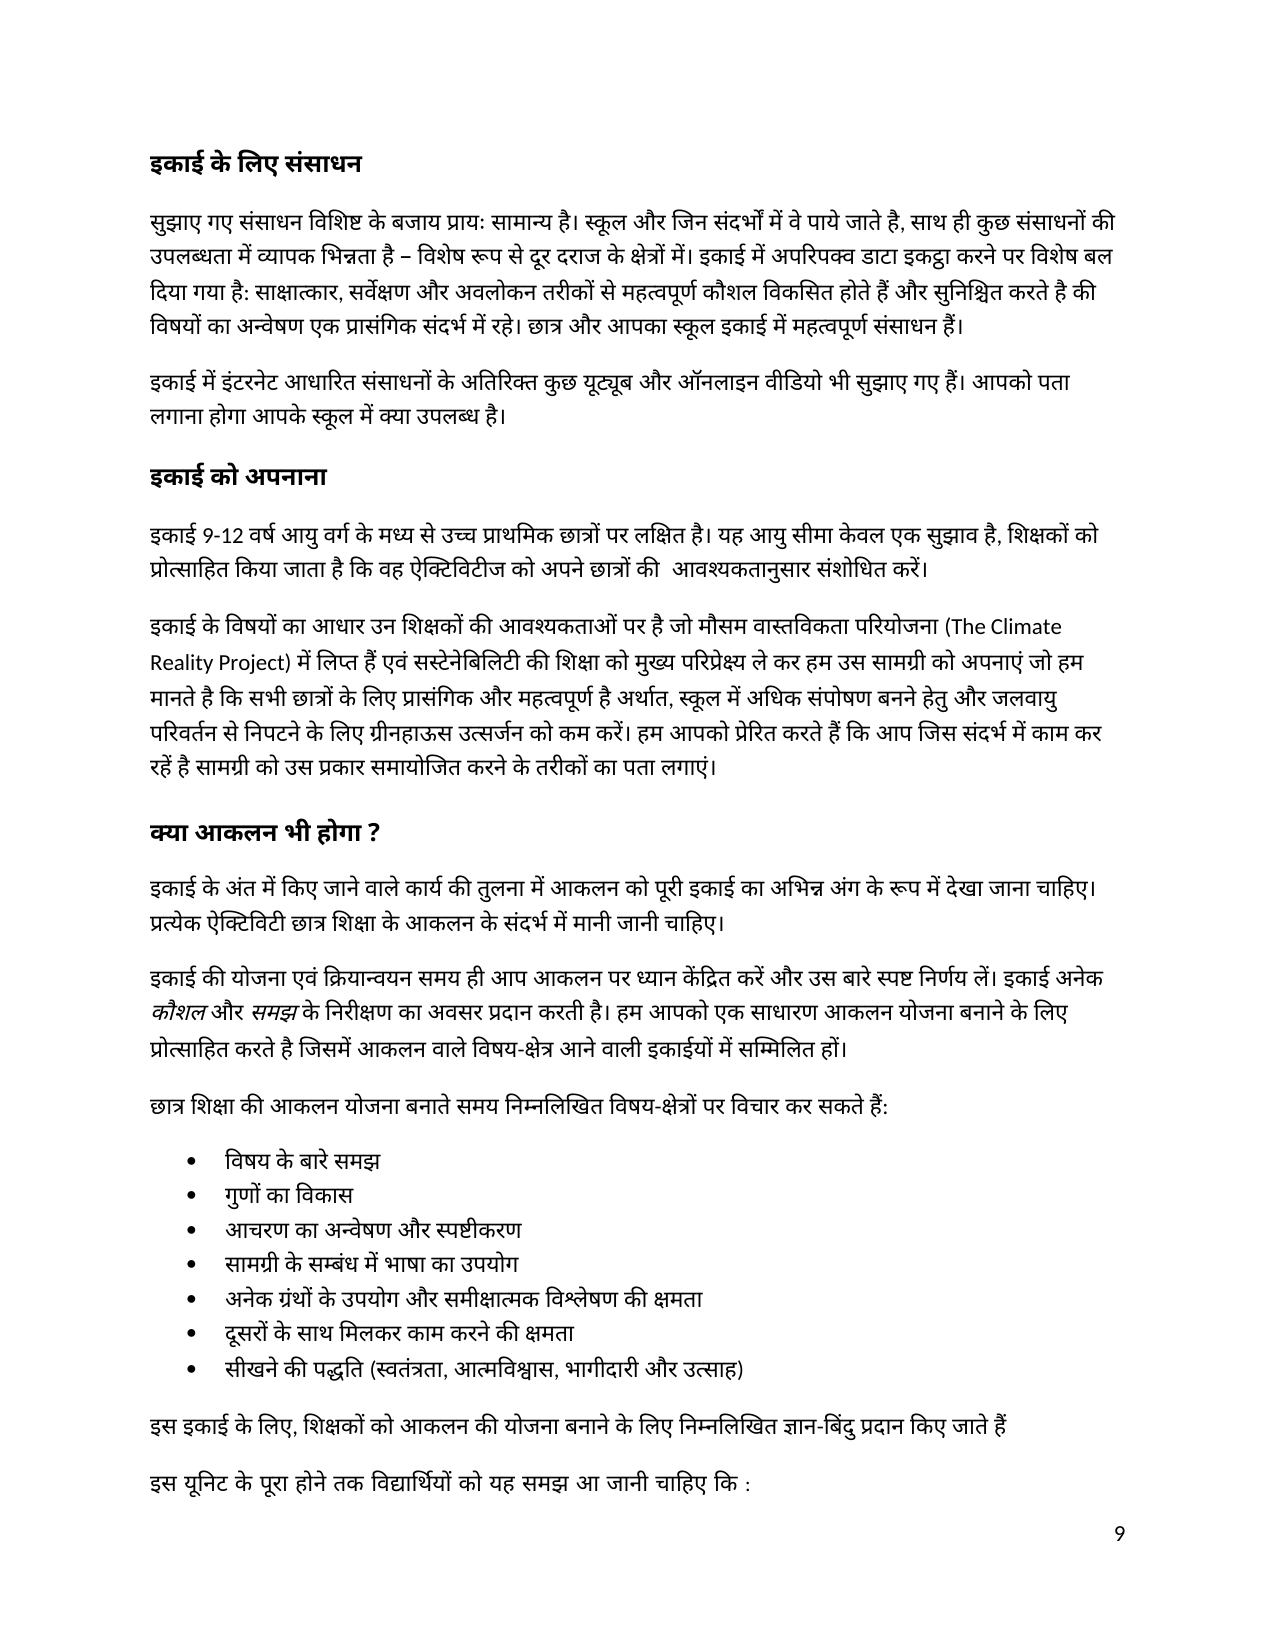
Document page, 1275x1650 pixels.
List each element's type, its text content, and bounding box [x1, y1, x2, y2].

text सुझाए गए संसाधन विशिष्ट के बजाय प्रायः सामान्य है। स्कूल और जिन संदर्भों में वे पाये जाते है, साथ ही कुछ संसाधनों की उपलब्धता में व्यापक भिन्नता है – विशेष रूप से दूर दराज के क्षेत्रों में। इकाई में अपरिपक्व डाटा इकट्ठा करने पर विशेष बल दिया गया है: साक्षात्कार, सर्वेक्षण और अवलोकन तरीकों से महत्वपूर्ण कौशल विकसित होते हैं और सुनिश्चित करते है की विषयों का अन्वेषण एक प्रासंगिक संदर्भ में रहे। छात्र और आपका स्कूल इकाई में महत्वपूर्ण संसाधन हैं। [150, 208, 1125, 344]
list आचरण का अन्वेषण और स्पष्टीकरण [187, 1218, 1125, 1248]
text इकाई की योजना एवं क्रियान्वयन समय ही आप आकलन पर ध्यान केंद्रित करें और उस बारे स्पष्ट निर्णय लें। इकाई अनेक कौशल और समझ के निरीक्षण का अवसर प्रदान करती है। हम आपको एक साधारण आकलन योजना बनाने के लिए प्रोत्साहित करते है जिसमें आकलन वाले विषय-क्षेत्र आने वाली इकाईयों में सम्मिलित हों। [150, 966, 1125, 1066]
text इकाई 9-12 वर्ष आयु वर्ग के मध्य से उच्च प्राथमिक छात्रों पर लक्षित है। यह आयु सीमा केवल एक सुझाव है, शिक्षकों को प्रोत्साहित किया जाता है कि वह ऐक्टिविटीज को अपने छात्रों की आवश्यकतानुसार संशोधित करें। [150, 521, 1125, 587]
text इकाई में इंटरनेट आधारित संसाधनों के अतिरिक्त कुछ यूट्यूब और ऑनलाइन वीडियो भी सुझाए गए हैं। आपको पता लगाना होगा आपके स्कूल में क्या उपलब्ध है। [150, 369, 1125, 434]
list गुणों का विकास [187, 1183, 1125, 1213]
list सामग्री के सम्बंध में भाषा का उपयोग [187, 1252, 1125, 1282]
list अनेक ग्रंथों के उपयोग और समीक्षात्मक विश्लेषण की क्षमता [187, 1287, 1125, 1316]
list दूसरों के साथ मिलकर काम करने की क्षमता [187, 1321, 1125, 1351]
list सीखने की पद्धति (स्वतंत्रता, आत्मविश्वास, भागीदारी और उत्साह) [187, 1355, 1125, 1387]
text इकाई के अंत में किए जाने वाले कार्य की तुलना में आकलन को पूरी इकाई का अभिन्न अंग के रूप में देखा जाना चाहिए। प्रत्येक ऐक्टिविटी छात्र शिक्षा के आकलन के संदर्भ में मानी जानी चाहिए। [150, 876, 1125, 941]
list विषय के बारे समझ [187, 1149, 1125, 1179]
subtitle क्या आकलन भी होगा ? [150, 814, 1125, 851]
subtitle इकाई के लिए संसाधन [150, 150, 1125, 183]
text इस इकाई के लिए, शिक्षकों को आकलन की योजना बनाने के लिए निम्नलिखित ज्ञान-बिंदु प्रदान किए जाते हैं [150, 1412, 1125, 1444]
text छात्र शिक्षा की आकलन योजना बनाते समय निम्नलिखित विषय-क्षेत्रों पर विचार कर सकते हैं: [150, 1092, 1125, 1123]
text इस यूनिट के पूरा होने तक विद्यार्थियों को यह समझ आ जानी चाहिए कि : [195, 1470, 1125, 1496]
text इकाई के विषयों का आधार उन शिक्षकों की आवश्यकताओं पर है जो मौसम वास्तविकता परियोजना (The Climate Reality Project) में लिप्त हैं एवं सस्टेनेबिलिटी की शिक्षा को मुख्य परिप्रेक्ष्य ले कर हम उस सामग्री को अपनाएं जो हम मानते है कि सभी छात्रों के लिए प्रासंगिक और महत्वपूर्ण है अर्थात, स्कूल में अधिक संपोषण बनने हेतु और जलवायु परिवर्तन से निपटने के लिए ग्रीनहाऊस उत्सर्जन को कम करें। हम आपको प्रेरित करते हैं कि आप जिस संदर्भ में काम कर रहें है सामग्री को उस प्रकार समायोजित करने के तरीकों का पता लगाएं। [150, 612, 1125, 785]
subtitle इकाई को अपनाना [150, 463, 1125, 496]
